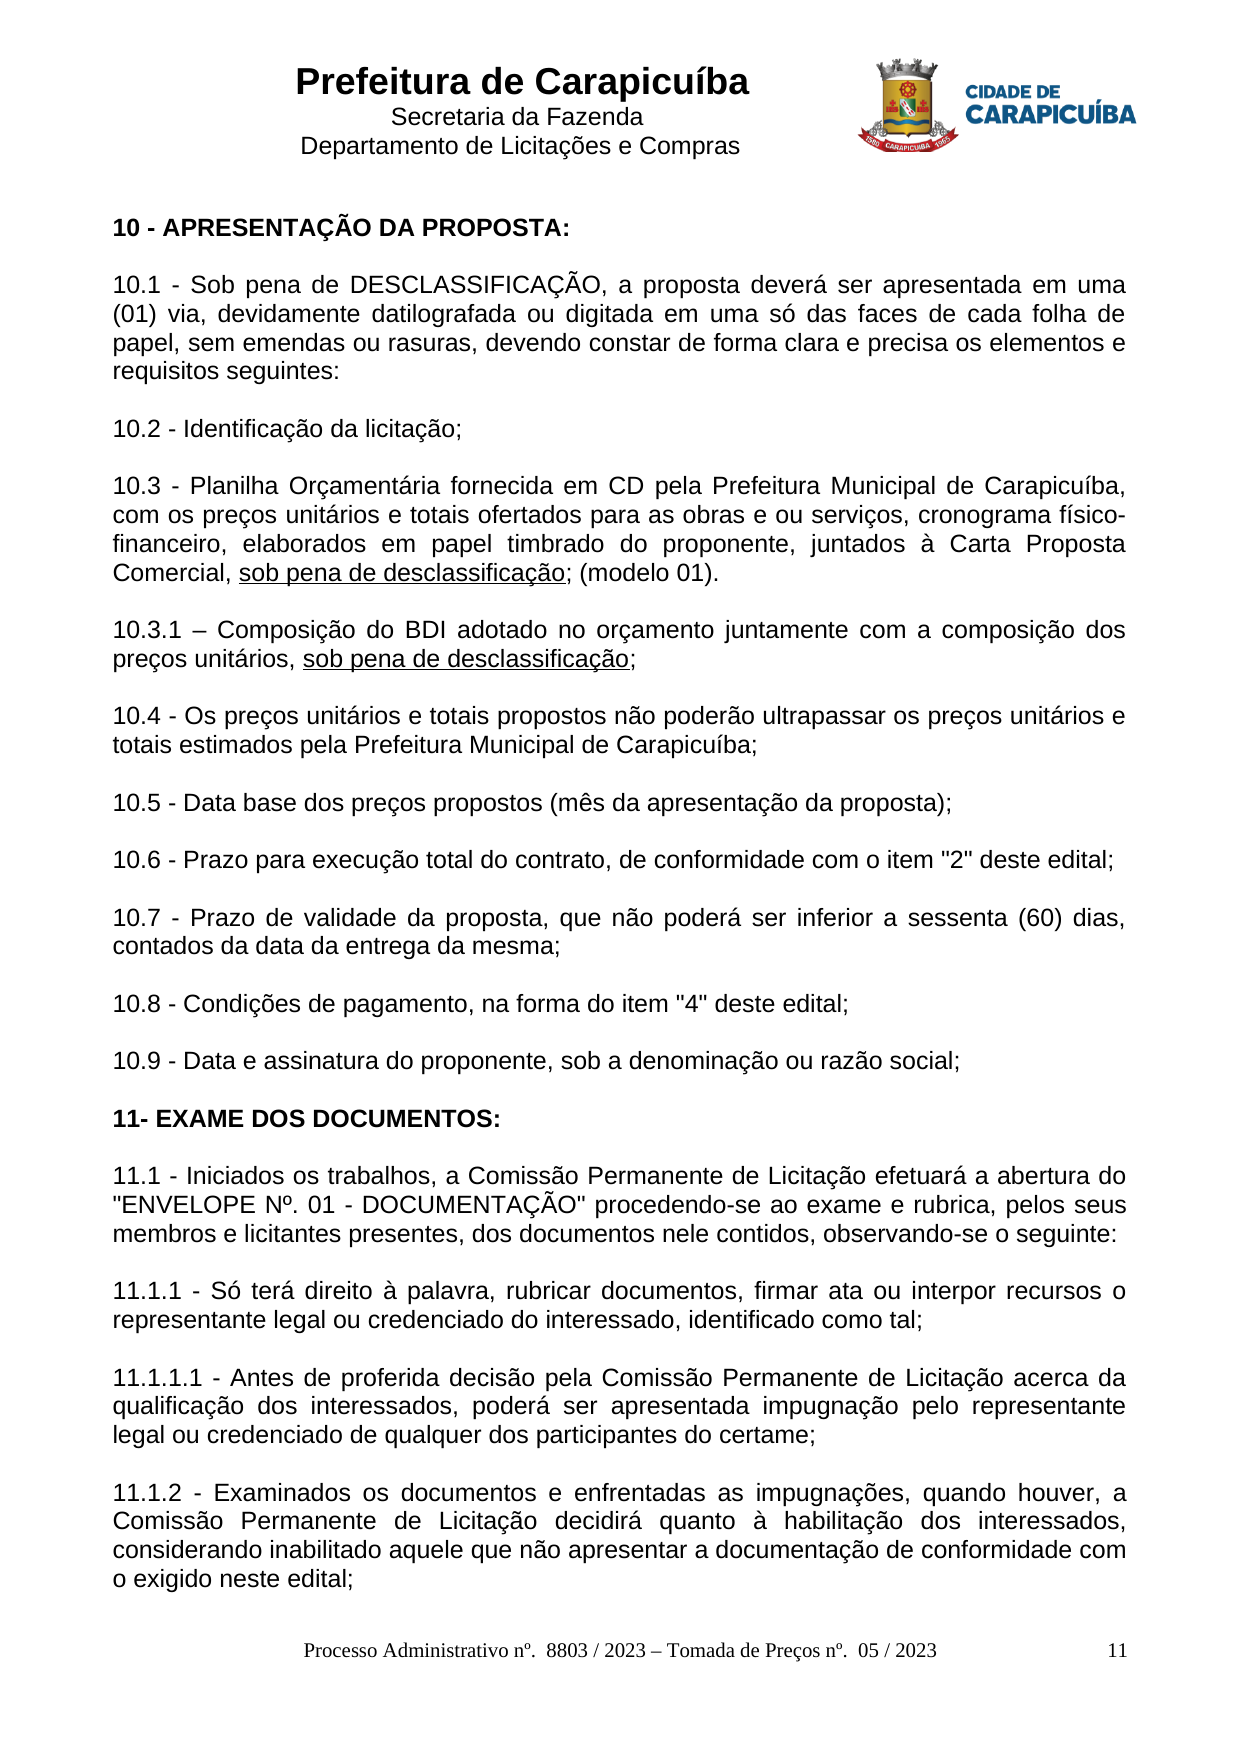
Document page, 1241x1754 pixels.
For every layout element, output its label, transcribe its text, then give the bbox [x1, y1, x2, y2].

text 10.3 - Planilha Orçamentária fornecida em CD pela Prefeitura Municipal de Carapicuíba, com os preços unitários e totais ofertados para as obras e ou serviços, cronograma físico-financeiro, elaborados em papel timbrado do proponente, juntados à Carta Proposta Comercial, sob pena de desclassificação; (modelo 01). [112, 471, 1128, 586]
text 10.4 - Os preços unitários e totais propostos não poderão ultrapassar os preços unitários e totais estimados pela Prefeitura Municipal de Carapicuíba; [112, 701, 1128, 759]
text 10.5 - Data base dos preços propostos (mês da apresentação da proposta); [112, 787, 1128, 816]
text 10.6 - Prazo para execução total do contrato, de conformidade com o item "2" deste edital; [112, 845, 1128, 874]
text 11.1.1.1 - Antes de proferida decisão pela Comissão Permanente de Licitação acerca da qualificação dos interessados, poderá ser apresentada impugnação pelo representante legal ou credenciado de qualquer dos participantes do certame; [112, 1362, 1128, 1449]
text 10 - APRESENTAÇÃO DA PROPOSTA: [112, 212, 1128, 241]
text 10.9 - Data e assinatura do proponente, sob a denominação ou razão social; [112, 1046, 1128, 1075]
text 11- EXAME DOS DOCUMENTOS: [112, 1104, 1128, 1132]
picture [857, 57, 1139, 152]
text 11.1 - Iniciados os trabalhos, a Comissão Permanente de Licitação efetuará a abertura do "ENVELOPE Nº. 01 - DOCUMENTAÇÃO" procedendo-se ao exame e rubrica, pelos seus membros e licitantes presentes, dos documentos nele contidos, observando-se o seguinte: [112, 1161, 1128, 1247]
text 10.1 - Sob pena de DESCLASSIFICAÇÃO, a proposta deverá ser apresentada em uma (01) via, devidamente datilografada ou digitada em uma só das faces de cada folha de papel, sem emendas ou rasuras, devendo constar de forma clara e precisa os elementos e requisitos seguintes: [112, 270, 1128, 385]
text 11.1.1 - Só terá direito à palavra, rubricar documentos, firmar ata ou interpor recursos o representante legal ou credenciado do interessado, identificado como tal; [112, 1276, 1128, 1334]
text 10.8 - Condições de pagamento, na forma do item "4" deste edital; [112, 989, 1128, 1017]
text 11.1.2 - Examinados os documentos e enfrentadas as impugnações, quando houver, a Comissão Permanente de Licitação decidirá quanto à habilitação dos interessados, considerando inabilitado aquele que não apresentar a documentação de conformidade com o exigido neste edital; [112, 1477, 1128, 1592]
text 10.2 - Identificação da licitação; [112, 414, 1128, 442]
text 10.3.1 – Composição do BDI adotado no orçamento juntamente com a composição dos preços unitários, sob pena de desclassificação; [112, 615, 1128, 672]
text 10.7 - Prazo de validade da proposta, que não poderá ser inferior a sessenta (60) dias, contados da data da entrega da mesma; [112, 902, 1128, 960]
